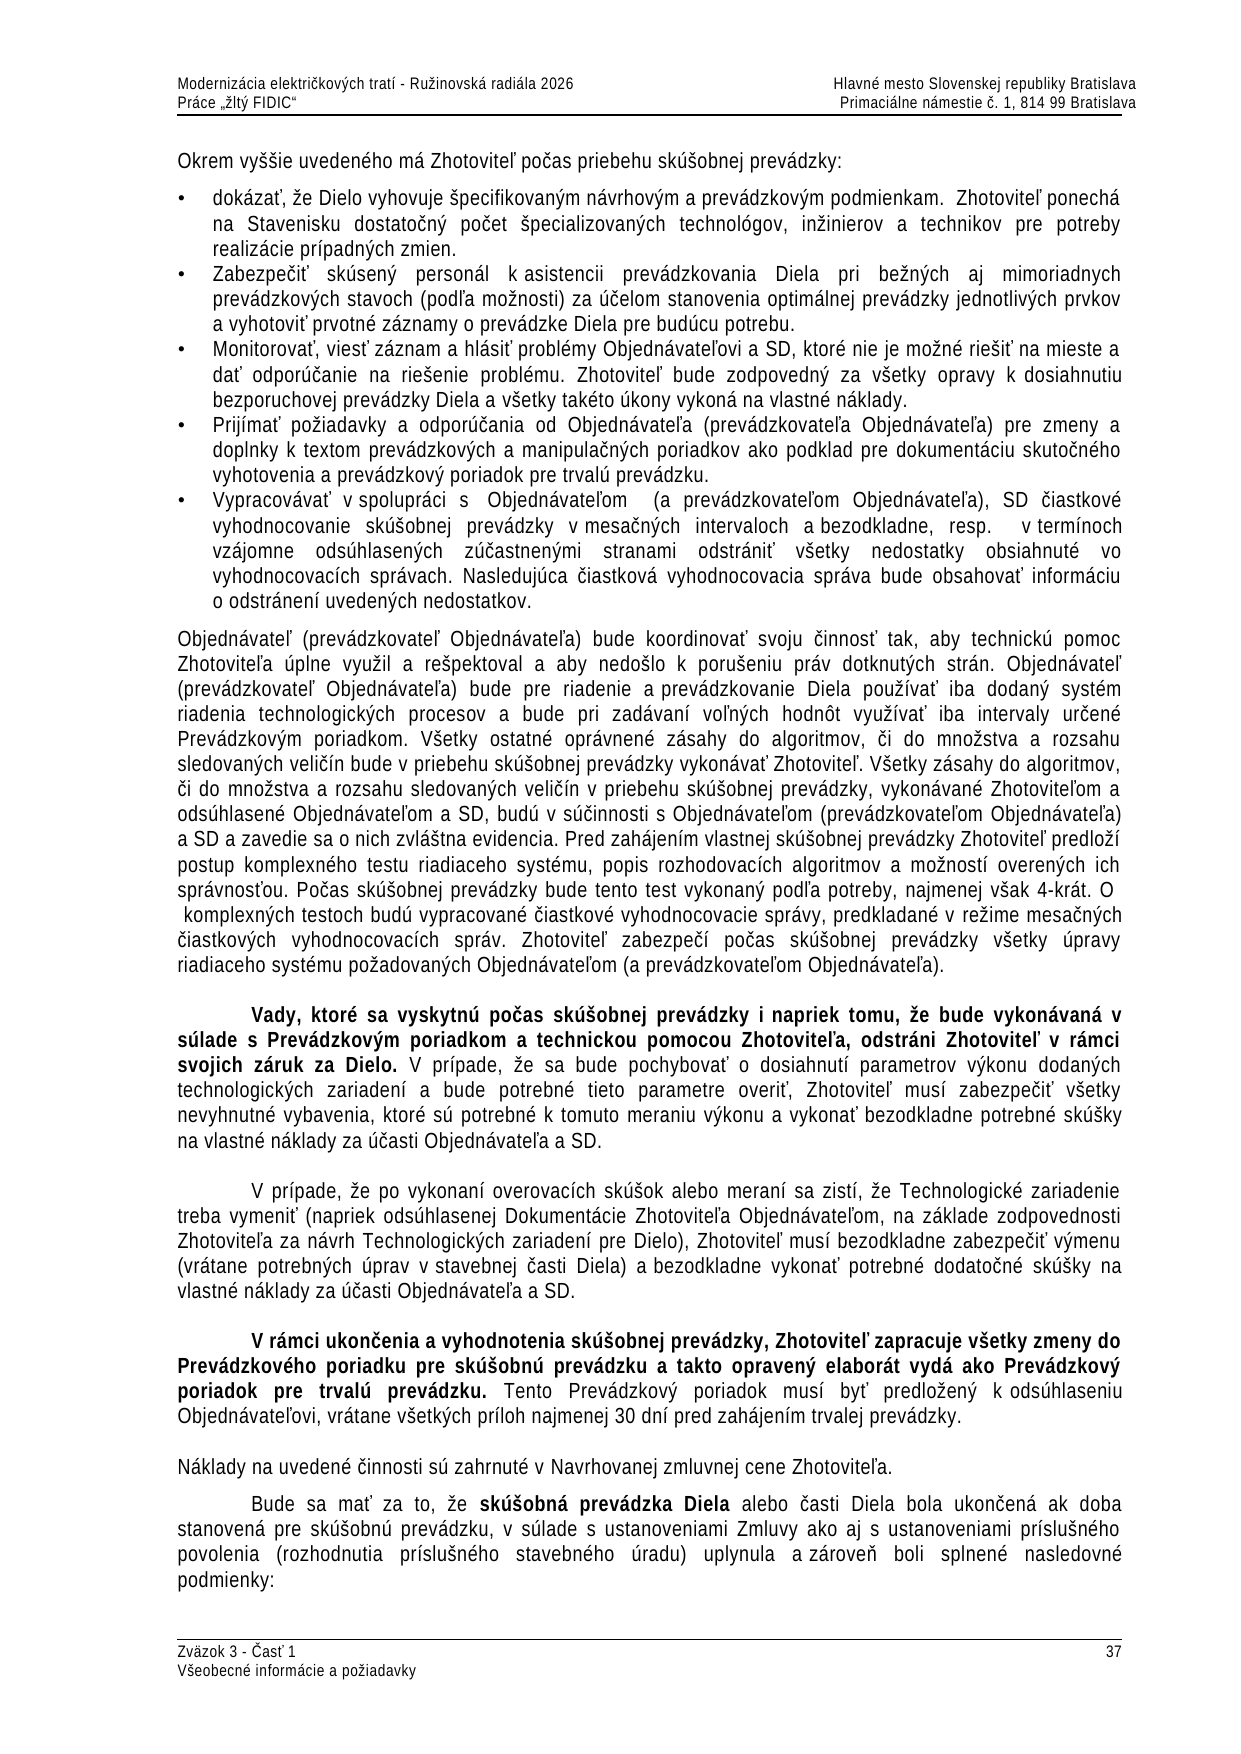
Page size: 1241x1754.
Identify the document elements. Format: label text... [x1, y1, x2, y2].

list Vypracovávať v spolupráci s Objednávateľom (a prevádzkovateľom Objednávateľa), SD čiastkové vyhodnocovanie skúšobnej prevádzky v mesačných intervaloch a bezodkladne, resp. v termínoch vzájomne odsúhlasených zúčastnenými stranami odstrániť všetky nedostatky obsiahnuté vo vyhodnocovacích správach. Nasledujúca čiastková vyhodnocovacia správa bude obsahovať informáciu o odstránení uvedených nedostatkov. [177, 487, 1122, 613]
list dokázať, že Dielo vyhovuje špecifikovaným návrhovým a prevádzkovým podmienkam. Zhotoviteľ ponechá na Stavenisku dostatočný počet špecializovaných technológov, inžinierov a technikov pre potreby realizácie prípadných zmien. [177, 185, 1122, 261]
text Bude sa mať za to, že skúšobná prevádzka Diela alebo časti Diela bola ukončená ak doba stanovená pre skúšobnú prevádzku, v súlade s ustanoveniami Zmluvy ako aj s ustanoveniami príslušného povolenia (rozhodnutia príslušného stavebného úradu) uplynula a zároveň boli splnené nasledovné podmienky: [177, 1491, 1122, 1592]
text Náklady na uvedené činnosti sú zahrnuté v Navrhovanej zmluvnej cene Zhotoviteľa. [177, 1453, 1122, 1479]
text Objednávateľ (prevádzkovateľ Objednávateľa) bude koordinovať svoju činnosť tak, aby technickú pomoc Zhotoviteľa úplne využil a rešpektoval a aby nedošlo k porušeniu práv dotknutých strán. Objednávateľ (prevádzkovateľ Objednávateľa) bude pre riadenie a prevádzkovanie Diela používať iba dodaný systém riadenia technologických procesov a bude pri zadávaní voľných hodnôt využívať iba intervaly určené Prevádzkovým poriadkom. Všetky ostatné oprávnené zásahy do algoritmov, či do množstva a rozsahu sledovaných veličín bude v priebehu skúšobnej prevádzky vykonávať Zhotoviteľ. Všetky zásahy do algoritmov, či do množstva a rozsahu sledovaných veličín v priebehu skúšobnej prevádzky, vykonávané Zhotoviteľom a odsúhlasené Objednávateľom a SD, budú v súčinnosti s Objednávateľom (prevádzkovateľom Objednávateľa) a SD a zavedie sa o nich zvláštna evidencia. Pred zahájením vlastnej skúšobnej prevádzky Zhotoviteľ predloží postup komplexného testu riadiaceho systému, popis rozhodovacích algoritmov a možností overených ich správnosťou. Počas skúšobnej prevádzky bude tento test vykonaný podľa potreby, najmenej však 4-krát. O komplexných testoch budú vypracované čiastkové vyhodnocovacie správy, predkladané v režime mesačných čiastkových vyhodnocovacích správ. Zhotoviteľ zabezpečí počas skúšobnej prevádzky všetky úpravy riadiaceho systému požadovaných Objednávateľom (a prevádzkovateľom Objednávateľa). [177, 626, 1122, 977]
list Zabezpečiť skúsený personál k asistencii prevádzkovania Diela pri bežných aj mimoriadnych prevádzkových stavoch (podľa možnosti) za účelom stanovenia optimálnej prevádzky jednotlivých prvkov a vyhotoviť prvotné záznamy o prevádzke Diela pre budúcu potrebu. [177, 261, 1122, 336]
list Monitorovať, viesť záznam a hlásiť problémy Objednávateľovi a SD, ktoré nie je možné riešiť na mieste a dať odporúčanie na riešenie problému. Zhotoviteľ bude zodpovedný za všetky opravy k dosiahnutiu bezporuchovej prevádzky Diela a všetky takéto úkony vykoná na vlastné náklady. [177, 336, 1122, 412]
text Okrem vyššie uvedeného má Zhotoviteľ počas priebehu skúšobnej prevádzky: [177, 148, 1122, 173]
list Prijímať požiadavky a odporúčania od Objednávateľa (prevádzkovateľa Objednávateľa) pre zmeny a doplnky k textom prevádzkových a manipulačných poriadkov ako podklad pre dokumentáciu skutočného vyhotovenia a prevádzkový poriadok pre trvalú prevádzku. [177, 412, 1122, 487]
text V prípade, že po vykonaní overovacích skúšok alebo meraní sa zistí, že Technologické zariadenie treba vymeniť (napriek odsúhlasenej Dokumentácie Zhotoviteľa Objednávateľom, na základe zodpovednosti Zhotoviteľa za návrh Technologických zariadení pre Dielo), Zhotoviteľ musí bezodkladne zabezpečiť výmenu (vrátane potrebných úprav v stavebnej časti Diela) a bezodkladne vykonať potrebné dodatočné skúšky na vlastné náklady za účasti Objednávateľa a SD. [177, 1178, 1122, 1303]
text Vady, ktoré sa vyskytnú počas skúšobnej prevádzky i napriek tomu, že bude vykonávaná v súlade s Prevádzkovým poriadkom a technickou pomocou Zhotoviteľa, odstráni Zhotoviteľ v rámci svojich záruk za Dielo. V prípade, že sa bude pochybovať o dosiahnutí parametrov výkonu dodaných technologických zariadení a bude potrebné tieto parametre overiť, Zhotoviteľ musí zabezpečiť všetky nevyhnutné vybavenia, ktoré sú potrebné k tomuto meraniu výkonu a vykonať bezodkladne potrebné skúšky na vlastné náklady za účasti Objednávateľa a SD. [177, 1002, 1122, 1153]
text V rámci ukončenia a vyhodnotenia skúšobnej prevádzky, Zhotoviteľ zapracuje všetky zmeny do Prevádzkového poriadku pre skúšobnú prevádzku a takto opravený elaborát vydá ako Prevádzkový poriadok pre trvalú prevádzku. Tento Prevádzkový poriadok musí byť predložený k odsúhlaseniu Objednávateľovi, vrátane všetkých príloh najmenej 30 dní pred zahájením trvalej prevádzky. [177, 1328, 1122, 1428]
